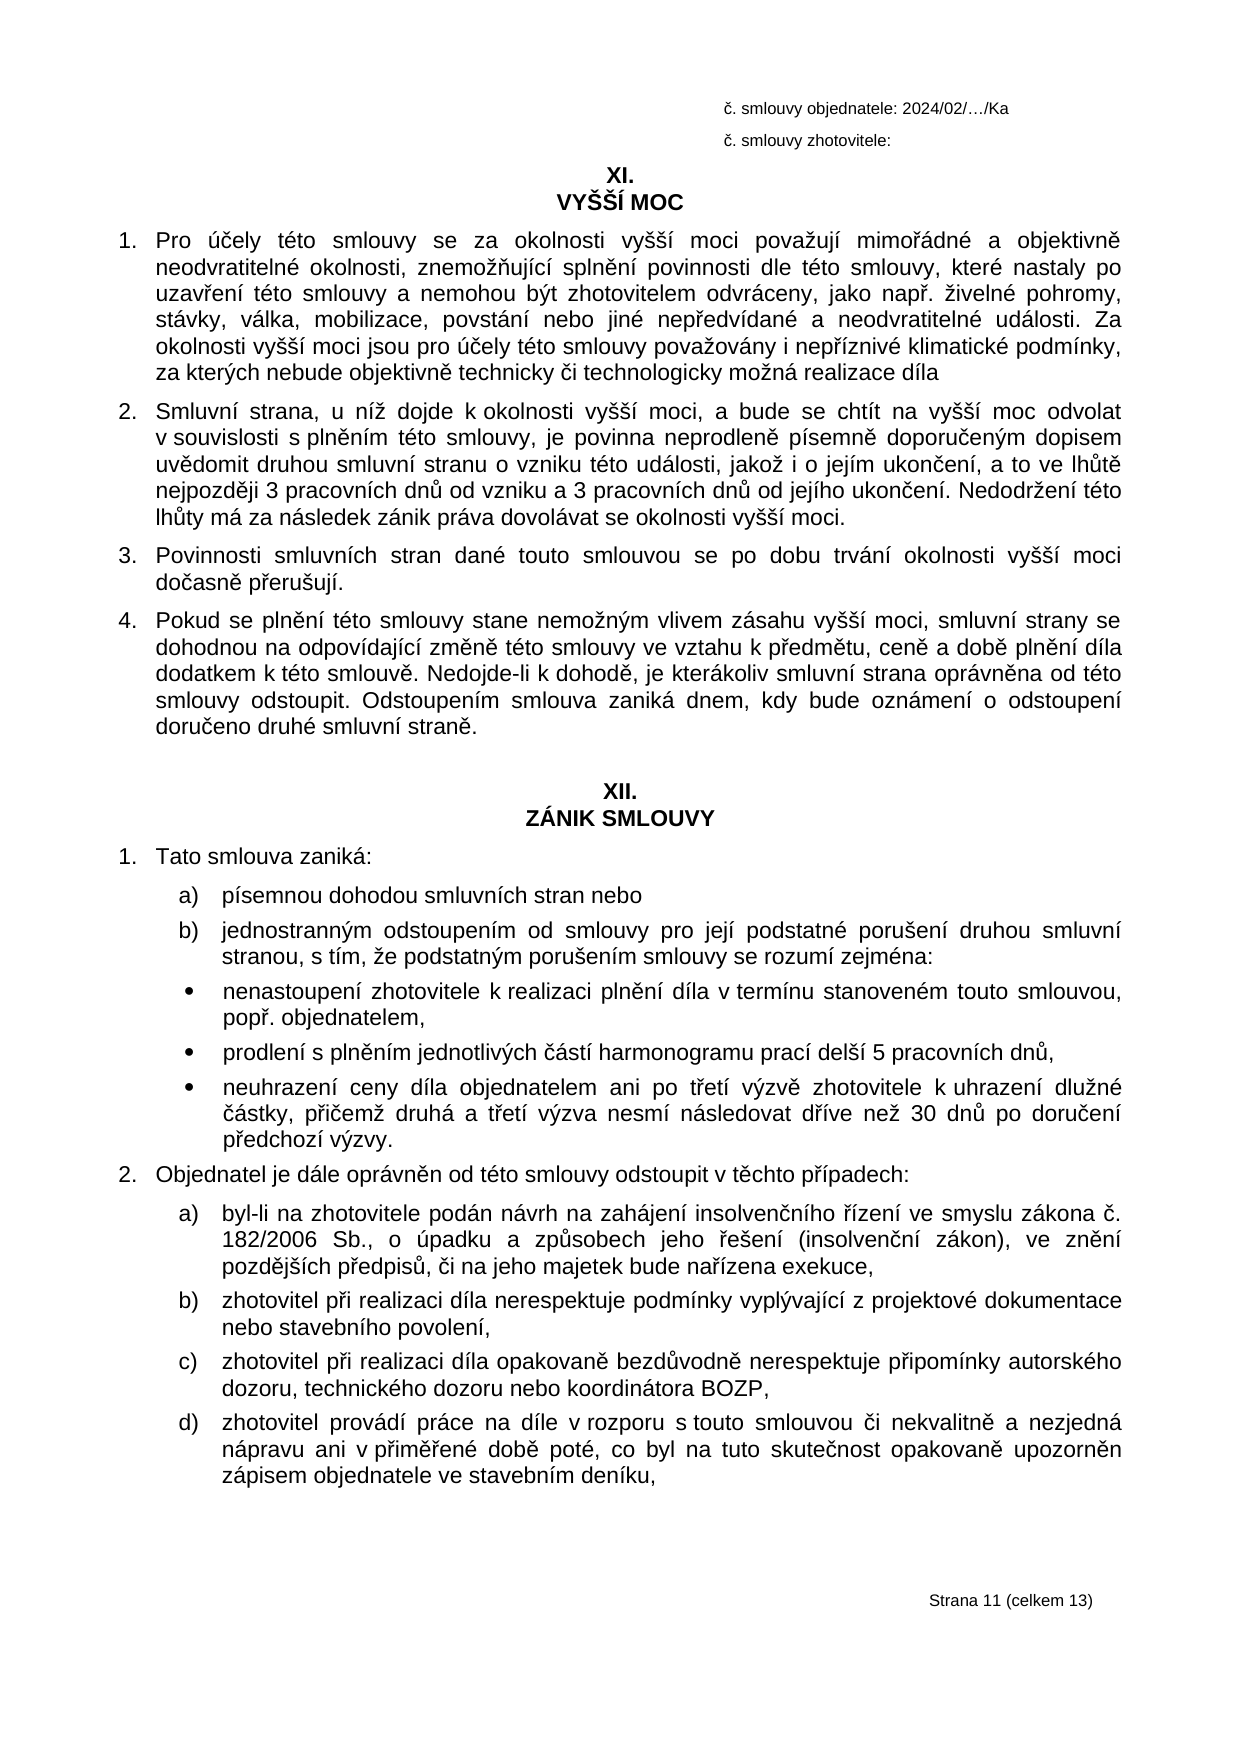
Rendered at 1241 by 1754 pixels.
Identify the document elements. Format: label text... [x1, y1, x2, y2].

subtitle XII. [118, 778, 1122, 804]
subtitle nenastoupení zhotovitele k realizaci plnění díla v termínu stanoveném touto smlouvou, popř. objednatelem, [185, 978, 1122, 1031]
text d) zhotovitel provádí práce na díle v rozporu s touto smlouvou či nekvalitně a nezjedná nápravu ani v přiměřené době poté, co byl na tuto skutečnost opakovaně upozorněn zápisem objednatele ve stavebním deníku, [178, 1409, 1122, 1488]
subtitle XI. [118, 162, 1122, 188]
subtitle 4. Pokud se plnění této smlouvy stane nemožným vlivem zásahu vyšší moci, smluvní strany se dohodnou na odpovídající změně této smlouvy ve vztahu k předmětu, ceně a době plnění díla dodatkem k této smlouvě. Nedojde-li k dohodě, je kterákoliv smluvní strana oprávněna od této smlouvy odstoupit. Odstoupením smlouva zaniká dnem, kdy bude oznámení o odstoupení doručeno druhé smluvní straně. [118, 607, 1122, 739]
subtitle neuhrazení ceny díla objednatelem ani po třetí výzvě zhotovitele k uhrazení dlužné částky, přičemž druhá a třetí výzva nesmí následovat dříve než 30 dnů po doručení předchozí výzvy. [185, 1074, 1122, 1153]
subtitle 2. Smluvní strana, u níž dojde k okolnosti vyšší moci, a bude se chtít na vyšší moc odvolat v souvislosti s plněním této smlouvy, je povinna neprodleně písemně doporučeným dopisem uvědomit druhou smluvní stranu o vzniku této události, jakož i o jejím ukončení, a to ve lhůtě nejpozději 3 pracovních dnů od vzniku a 3 pracovních dnů od jejího ukončení. Nedodržení této lhůty má za následek zánik práva dovolávat se okolnosti vyšší moci. [118, 398, 1122, 530]
text b) zhotovitel při realizaci díla nerespektuje podmínky vyplývající z projektové dokumentace nebo stavebního povolení, [178, 1287, 1122, 1340]
text b) jednostranným odstoupením od smlouvy pro její podstatné porušení druhou smluvní stranou, s tím, že podstatným porušením smlouvy se rozumí zejména: [178, 917, 1122, 969]
subtitle 3. Povinnosti smluvních stran dané touto smlouvou se po dobu trvání okolnosti vyšší moci dočasně přerušují. [118, 542, 1122, 595]
subtitle 1. Pro účely této smlouvy se za okolnosti vyšší moci považují mimořádné a objektivně neodvratitelné okolnosti, znemožňující splnění povinnosti dle této smlouvy, které nastaly po uzavření této smlouvy a nemohou být zhotovitelem odvráceny, jako např. živelné pohromy, stávky, válka, mobilizace, povstání nebo jiné nepředvídané a neodvratitelné události. Za okolnosti vyšší moci jsou pro účely této smlouvy považovány i nepříznivé klimatické podmínky, za kterých nebude objektivně technicky či technologicky možná realizace díla [118, 227, 1122, 386]
text c) zhotovitel při realizaci díla opakovaně bezdůvodně nerespektuje připomínky autorského dozoru, technického dozoru nebo koordinátora BOZP, [178, 1348, 1122, 1401]
subtitle 1. Tato smlouva zaniká: [118, 843, 1122, 870]
text a) byl-li na zhotovitele podán návrh na zahájení insolvenčního řízení ve smyslu zákona č. 182/2006 Sb., o úpadku a způsobech jeho řešení (insolvenční zákon), ve znění pozdějších předpisů, či na jeho majetek bude nařízena exekuce, [178, 1200, 1122, 1279]
text a) písemnou dohodou smluvních stran nebo [178, 882, 1122, 908]
subtitle ZÁNIK SMLOUVY [118, 804, 1122, 831]
subtitle prodlení s plněním jednotlivých částí harmonogramu prací delší 5 pracovních dnů, [185, 1039, 1122, 1065]
subtitle 2. Objednatel je dále oprávněn od této smlouvy odstoupit v těchto případech: [118, 1161, 1122, 1187]
subtitle VYŠŠÍ MOC [118, 188, 1122, 215]
